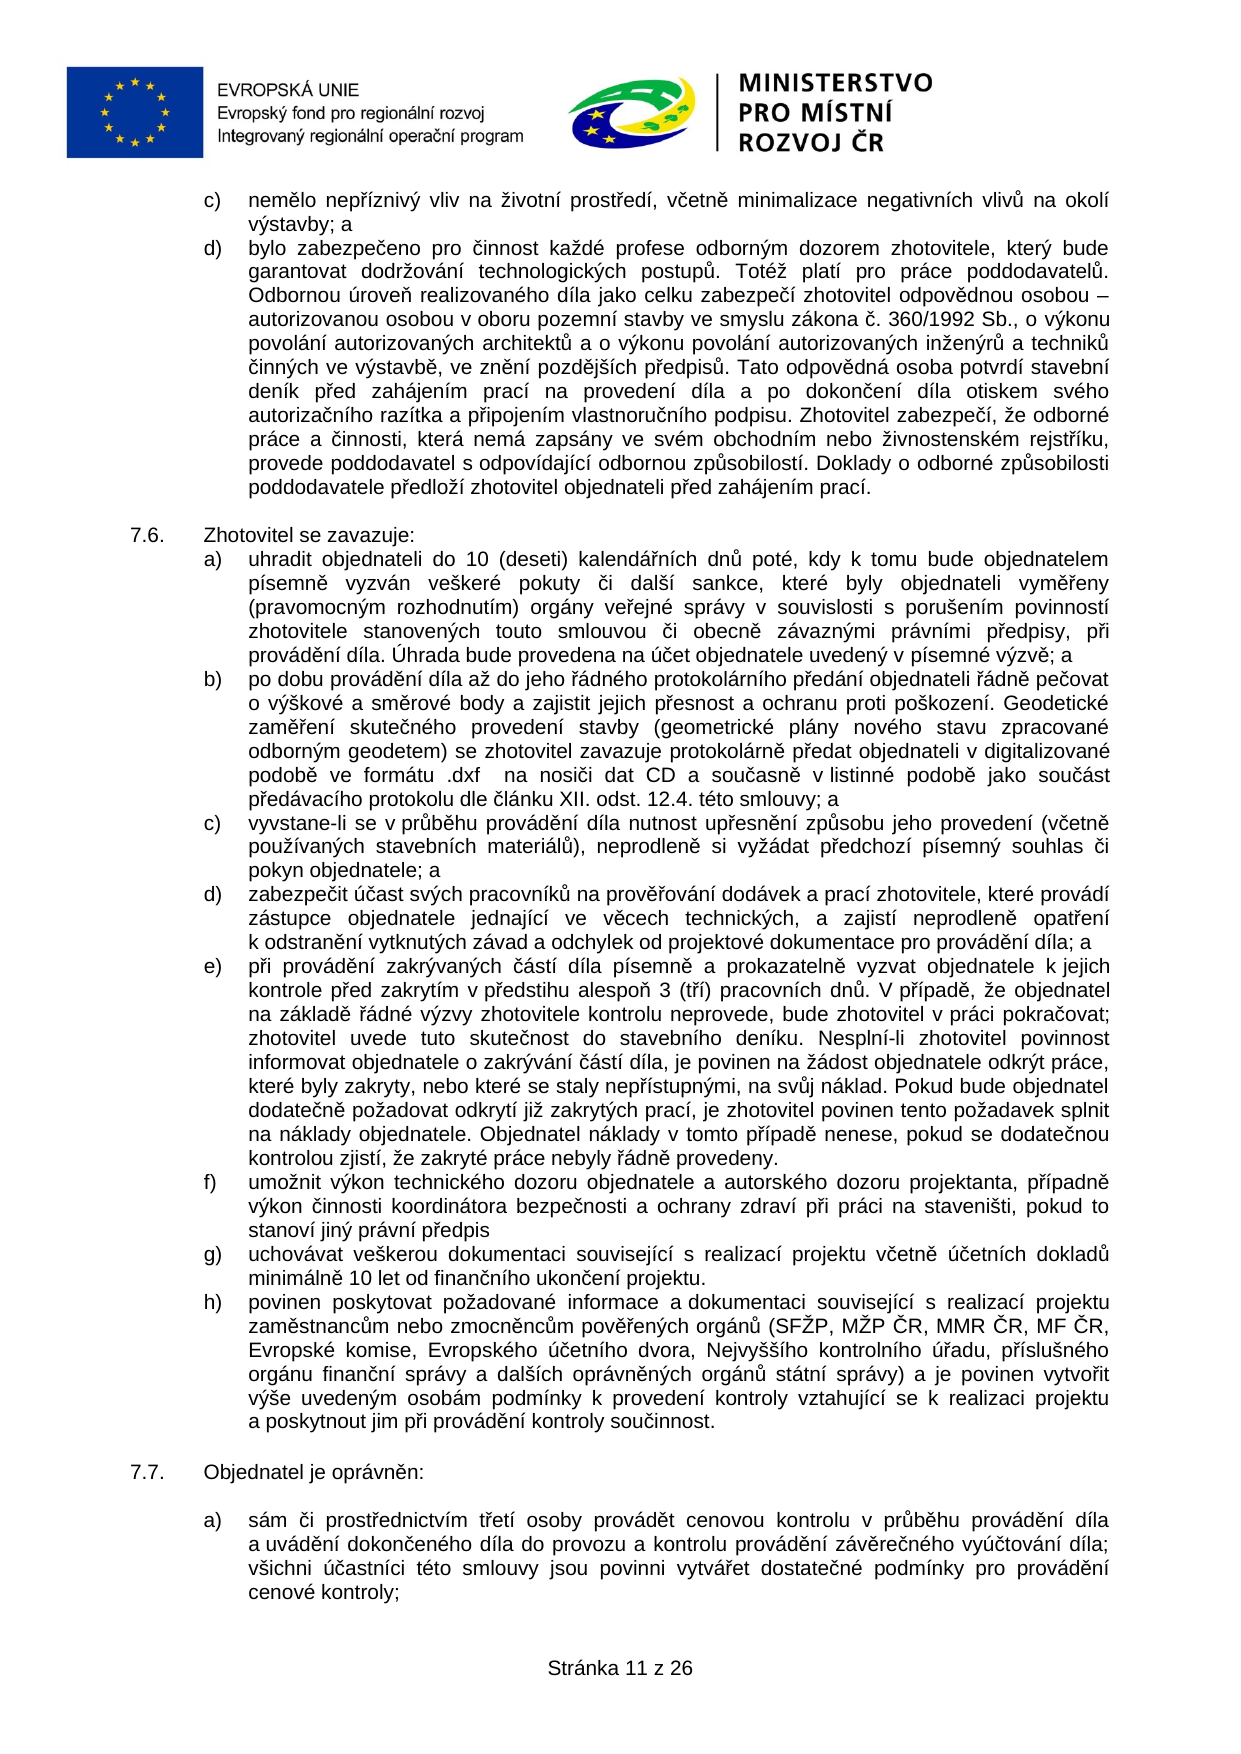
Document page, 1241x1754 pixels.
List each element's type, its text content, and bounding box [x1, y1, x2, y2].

subtitle vyvstane-li se v průběhu provádění díla nutnost upřesnění způsobu jeho provedení (včetně používaných stavebních materiálů), neprodleně si vyžádat předchozí písemný souhlas či pokyn objednatele; a [204, 810, 1110, 882]
list Objednatel je oprávněn: [130, 1460, 1110, 1484]
subtitle po dobu provádění díla až do jeho řádného protokolárního předání objednateli řádně pečovat o výškové a směrové body a zajistit jejich přesnost a ochranu proti poškození. Geodetické zaměření skutečného provedení stavby (geometrické plány nového stavu zpracované odborným geodetem) se zhotovitel zavazuje protokolárně předat objednateli v digitalizované podobě ve formátu .dxf na nosiči dat CD a současně v listinné podobě jako součást předávacího protokolu dle článku XII. odst. 12.4. této smlouvy; a [204, 667, 1110, 810]
list sám či prostřednictvím třetí osoby provádět cenovou kontrolu v průběhu provádění díla a uvádění dokončeného díla do provozu a kontrolu provádění závěrečného vyúčtování díla; všichni účastníci této smlouvy jsou povinni vytvářet dostatečné podmínky pro provádění cenové kontroly; [203, 1508, 1110, 1603]
subtitle uhradit objednateli do 10 (deseti) kalendářních dnů poté, kdy k tomu bude objednatelem písemně vyzván veškeré pokuty či další sankce, které byly objednateli vyměřeny (pravomocným rozhodnutím) orgány veřejné správy v souvislosti s porušením povinností zhotovitele stanovených touto smlouvou či obecně závaznými právními předpisy, při provádění díla. Úhrada bude provedena na účet objednatele uvedený v písemné výzvě; a [204, 547, 1110, 667]
subtitle bylo zabezpečeno pro činnost každé profese odborným dozorem zhotovitele, který bude garantovat dodržování technologických postupů. Totéž platí pro práce poddodavatelů. Odbornou úroveň realizovaného díla jako celku zabezpečí zhotovitel odpovědnou osobou – autorizovanou osobou v oboru pozemní stavby ve smyslu zákona č. 360/1992 Sb., o výkonu povolání autorizovaných architektů a o výkonu povolání autorizovaných inženýrů a techniků činných ve výstavbě, ve znění pozdějších předpisů. Tato odpovědná osoba potvrdí stavební deník před zahájením prací na provedení díla a po dokončení díla otiskem svého autorizačního razítka a připojením vlastnoručního podpisu. Zhotovitel zabezpečí, že odborné práce a činnosti, která nemá zapsány ve svém obchodním nebo živnostenském rejstříku, provede poddodavatel s odpovídající odbornou způsobilostí. Doklady o odborné způsobilosti poddodavatele předloží zhotovitel objednateli před zahájením prací. [204, 235, 1110, 499]
subtitle umožnit výkon technického dozoru objednatele a autorského dozoru projektanta, případně výkon činnosti koordinátora bezpečnosti a ochrany zdraví při práci na staveništi, pokud to stanoví jiný právní předpis [204, 1170, 1110, 1242]
list Zhotovitel se zavazuje: [130, 523, 1110, 547]
subtitle nemělo nepříznivý vliv na životní prostředí, včetně minimalizace negativních vlivů na okolí výstavby; a [204, 130, 1110, 235]
subtitle povinen poskytovat požadované informace a dokumentaci související s realizací projektu zaměstnancům nebo zmocněncům pověřených orgánů (SFŽP, MŽP ČR, MMR ČR, MF ČR, Evropské komise, Evropského účetního dvora, Nejvyššího kontrolního úřadu, příslušného orgánu finanční správy a dalších oprávněných orgánů státní správy) a je povinen vytvořit výše uvedeným osobám podmínky k provedení kontroly vztahující se k realizaci projektu a poskytnout jim při provádění kontroly součinnost. [204, 1289, 1110, 1433]
picture [36, 35, 962, 188]
subtitle uchovávat veškerou dokumentaci související s realizací projektu včetně účetních dokladů minimálně 10 let od finančního ukončení projektu. [204, 1242, 1110, 1289]
subtitle při provádění zakrývaných částí díla písemně a prokazatelně vyzvat objednatele k jejich kontrole před zakrytím v předstihu alespoň 3 (tří) pracovních dnů. V případě, že objednatel na základě řádné výzvy zhotovitele kontrolu neprovede, bude zhotovitel v práci pokračovat; zhotovitel uvede tuto skutečnost do stavebního deníku. Nesplní-li zhotovitel povinnost informovat objednatele o zakrývání částí díla, je povinen na žádost objednatele odkrýt práce, které byly zakryty, nebo které se staly nepřístupnými, na svůj náklad. Pokud bude objednatel dodatečně požadovat odkrytí již zakrytých prací, je zhotovitel povinen tento požadavek splnit na náklady objednatele. Objednatel náklady v tomto případě nenese, pokud se dodatečnou kontrolou zjistí, že zakryté práce nebyly řádně provedeny. [204, 954, 1110, 1170]
subtitle zabezpečit účast svých pracovníků na prověřování dodávek a prací zhotovitele, které provádí zástupce objednatele jednající ve věcech technických, a zajistí neprodleně opatření k odstranění vytknutých závad a odchylek od projektové dokumentace pro provádění díla; a [204, 882, 1110, 954]
